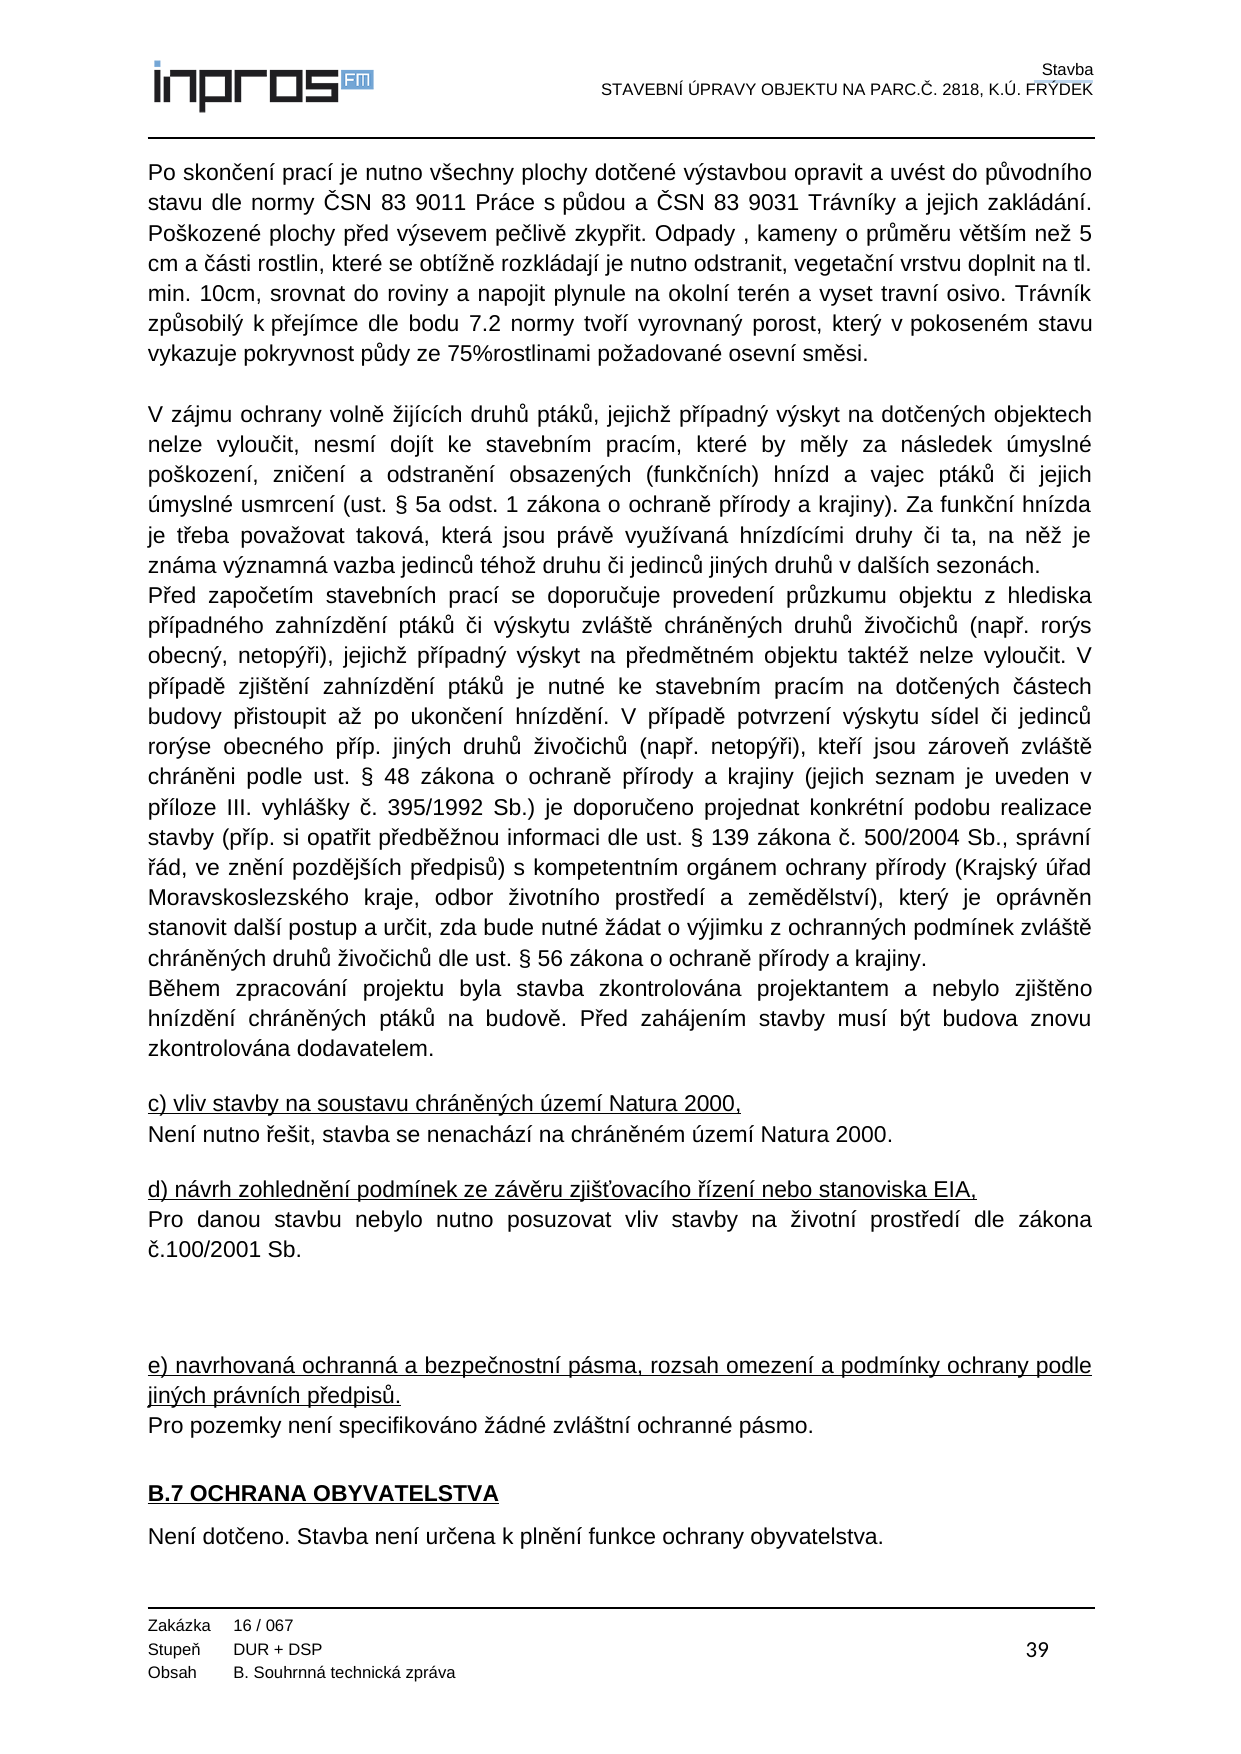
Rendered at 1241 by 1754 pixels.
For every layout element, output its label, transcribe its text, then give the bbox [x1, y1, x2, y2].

picture [143, 58, 383, 114]
text Není nutno řešit, stavba se nenachází na chráněném území Natura 2000. [148, 1121, 1093, 1147]
text Pro danou stavbu nebylo nutno posuzovat vliv stavby na životní prostředí dle zákona č.100/2001 Sb. [148, 1206, 1093, 1262]
text V zájmu ochrany volně žijících druhů ptáků, jejichž případný výskyt na dotčených objektech nelze vyloučit, nesmí dojít ke stavebním pracím, které by měly za následek úmyslné poškození, zničení a odstranění obsazených (funkčních) hnízd a vajec ptáků či jejich úmyslné usmrcení (ust. § 5a odst. 1 zákona o ochraně přírody a krajiny). Za funkční hnízda je třeba považovat taková, která jsou právě využívaná hnízdícími druhy či ta, na něž je známa významná vazba jedinců téhož druhu či jedinců jiných druhů v dalších sezonách. [148, 401, 1093, 578]
text Není dotčeno. Stavba není určena k plnění funkce ochrany obyvatelstva. [148, 1523, 1093, 1549]
text Po skončení prací je nutno všechny plochy dotčené výstavbou opravit a uvést do původního stavu dle normy ČSN 83 9011 Práce s půdou a ČSN 83 9031 Trávníky a jejich zakládání. Poškozené plochy před výsevem pečlivě zkypřit. Odpady , kameny o průměru větším než 5 cm a části rostlin, které se obtížně rozkládají je nutno odstranit, vegetační vrstvu doplnit na tl. min. 10cm, srovnat do roviny a napojit plynule na okolní terén a vyset travní osivo. Trávník způsobilý k přejímce dle bodu 7.2 normy tvoří vyrovnaný porost, který v pokoseném stavu vykazuje pokryvnost půdy ze 75%rostlinami požadované osevní směsi. [148, 159, 1093, 367]
subtitle e) navrhovaná ochranná a bezpečnostní pásma, rozsah omezení a podmínky ochrany podle jiných právních předpisů. [148, 1352, 1093, 1408]
text Před započetím stavebních prací se doporučuje provedení průzkumu objektu z hlediska případného zahnízdění ptáků či výskytu zvláště chráněných druhů živočichů (např. rorýs obecný, netopýři), jejichž případný výskyt na předmětném objektu taktéž nelze vyloučit. V případě zjištění zahnízdění ptáků je nutné ke stavebním pracím na dotčených částech budovy přistoupit až po ukončení hnízdění. V případě potvrzení výskytu sídel či jedinců rorýse obecného příp. jiných druhů živočichů (např. netopýři), kteří jsou zároveň zvláště chráněni podle ust. § 48 zákona o ochraně přírody a krajiny (jejich seznam je uveden v příloze III. vyhlášky č. 395/1992 Sb.) je doporučeno projednat konkrétní podobu realizace stavby (příp. si opatřit předběžnou informaci dle ust. § 139 zákona č. 500/2004 Sb., správní řád, ve znění pozdějších předpisů) s kompetentním orgánem ochrany přírody (Krajský úřad Moravskoslezského kraje, odbor životního prostředí a zemědělství), který je oprávněn stanovit další postup a určit, zda bude nutné žádat o výjimku z ochranných podmínek zvláště chráněných druhů živočichů dle ust. § 56 zákona o ochraně přírody a krajiny. [148, 582, 1093, 971]
subtitle B.7 Ochrana obyvatelstva [148, 1480, 1093, 1506]
subtitle c) vliv stavby na soustavu chráněných území Natura 2000, [148, 1090, 1093, 1117]
subtitle d) návrh zohlednění podmínek ze závěru zjišťovacího řízení nebo stanoviska EIA, [148, 1176, 1093, 1202]
text Pro pozemky není specifikováno žádné zvláštní ochranné pásmo. [148, 1412, 1093, 1438]
text Během zpracování projektu byla stavba zkontrolována projektantem a nebylo zjištěno hnízdění chráněných ptáků na budově. Před zahájením stavby musí být budova znovu zkontrolována dodavatelem. [148, 975, 1093, 1061]
